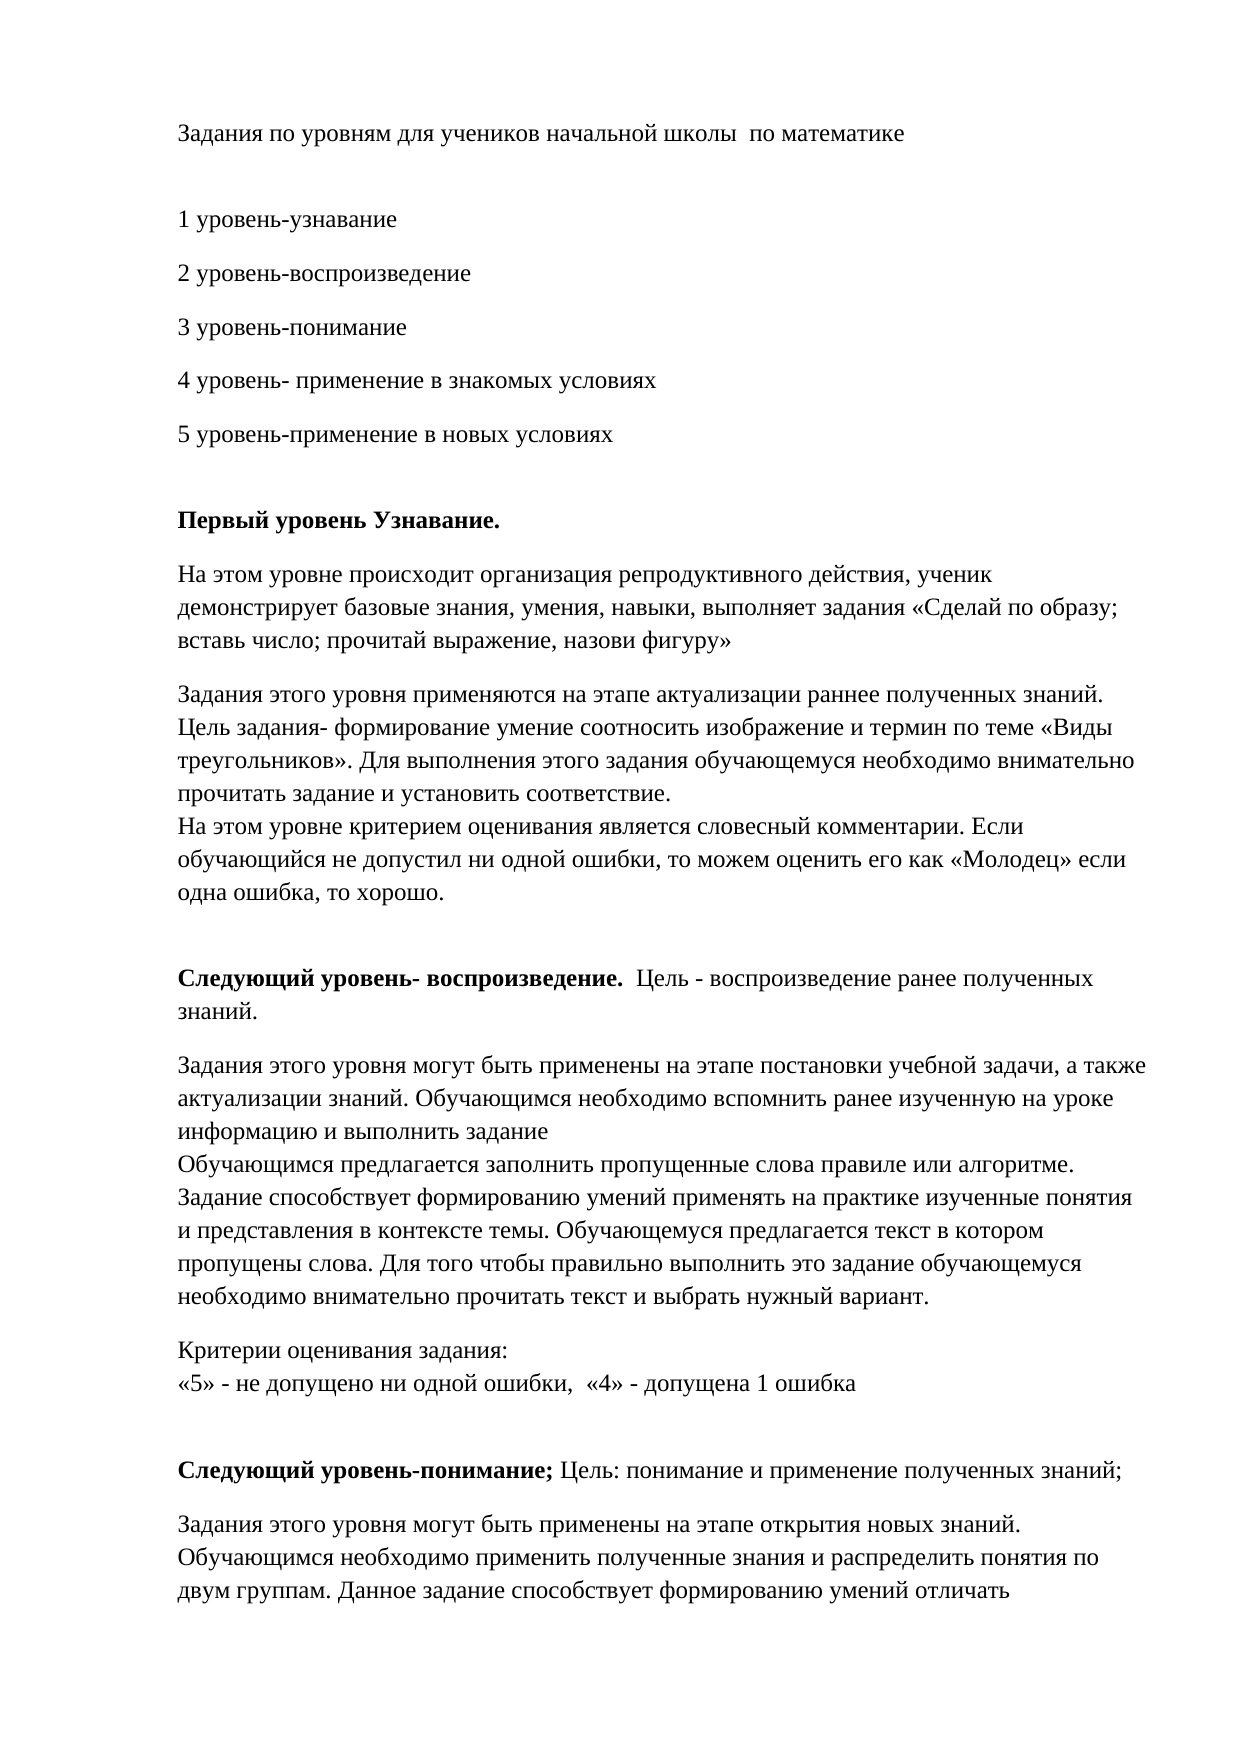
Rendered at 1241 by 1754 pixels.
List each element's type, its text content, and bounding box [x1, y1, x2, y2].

text 3 уровень-понимание [177, 312, 1152, 341]
text Задания этого уровня применяются на этапе актуализации раннее полученных знаний. Цель задания- формирование умение соотносить изображение и термин по теме «Виды треугольников». Для выполнения этого задания обучающемуся необходимо внимательно прочитать задание и установить соответствие. На этом уровне критерием оценивания является словесный комментарии. Если обучающийся не допустил ни одной ошибки, то можем оценить его как «Молодец» если одна ошибка, то хорошо. [177, 679, 1152, 938]
text 1 уровень-узнавание [177, 204, 1152, 233]
text Задания этого уровня могут быть применены на этапе постановки учебной задачи, а также актуализации знаний. Обучающимся необходимо вспомнить ранее изученную на уроке информацию и выполнить задание Обучающимся предлагается заполнить пропущенные слова правиле или алгоритме. Задание способствует формированию умений применять на практике изученные понятия и представления в контексте темы. Обучающемуся предлагается текст в котором пропущены слова. Для того чтобы правильно выполнить это задание обучающемуся необходимо внимательно прочитать текст и выбрать нужный вариант. [177, 1050, 1152, 1310]
text Следующий уровень- воспроизведение. Цель - воспроизведение ранее полученных знаний. [177, 963, 1152, 1025]
text Задания по уровням для учеников начальной школы по математике [177, 118, 1152, 179]
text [177, 1509, 1152, 1604]
text Критерии оценивания задания: «5» - не допущено ни одной ошибки, «4» - допущена 1 ошибка [177, 1335, 1152, 1397]
text 5 уровень-применение в новых условиях [177, 419, 1152, 480]
text Следующий уровень-понимание; Цель: понимание и применение полученных знаний; [177, 1422, 1152, 1484]
text Первый уровень Узнавание. [177, 505, 1152, 534]
text 2 уровень-воспроизведение [177, 258, 1152, 287]
text 4 уровень- применение в знакомых условиях [177, 366, 1152, 394]
text На этом уровне происходит организация репродуктивного действия, ученик демонстрирует базовые знания, умения, навыки, выполняет задания «Сделай по образу; вставь число; прочитай выражение, назови фигуру» [177, 559, 1152, 654]
